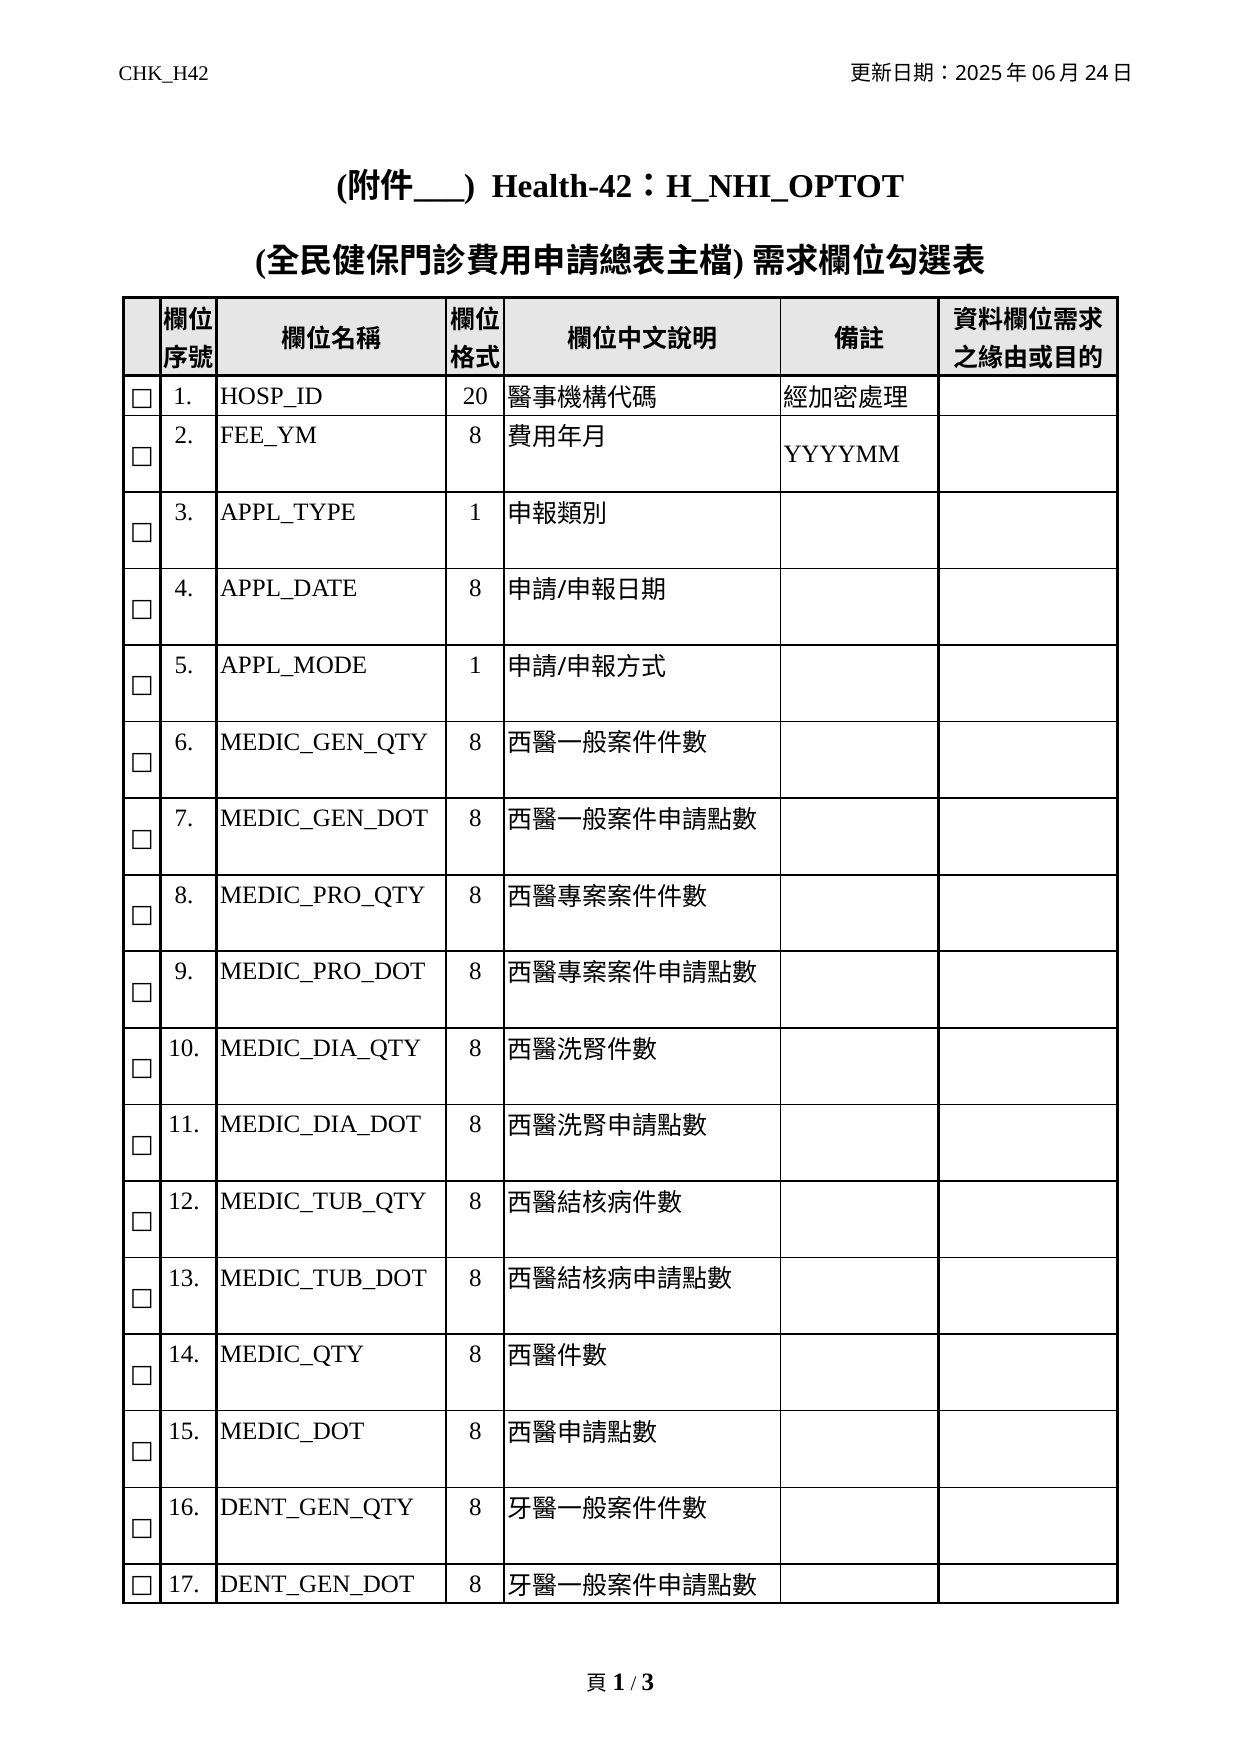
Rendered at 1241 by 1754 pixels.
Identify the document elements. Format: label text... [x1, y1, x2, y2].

table_cell [940, 569, 1116, 644]
table_cell □ [125, 493, 159, 568]
table_cell 西醫結核病件數 [505, 1182, 780, 1257]
table_cell 西醫洗腎件數 [505, 1029, 780, 1103]
table_cell 牙醫一般案件件數 [505, 1488, 780, 1563]
table_cell [781, 493, 937, 568]
table_header 欄位中文說明 [505, 299, 780, 374]
table_cell [162, 646, 215, 721]
table_cell 8 [447, 1335, 503, 1410]
table_cell [162, 722, 215, 797]
table_cell □ [125, 1105, 159, 1180]
table_cell 西醫結核病申請點數 [505, 1258, 780, 1333]
table_header 欄位名稱 [218, 299, 445, 374]
table_cell 8 [447, 799, 503, 874]
table_cell 8 [447, 876, 503, 950]
table_cell [940, 1182, 1116, 1257]
table_cell [781, 799, 937, 874]
table_cell [940, 952, 1116, 1027]
table_cell [940, 1565, 1116, 1602]
table_cell 8 [447, 722, 503, 797]
table_cell [940, 1029, 1116, 1103]
table_cell 西醫洗腎申請點數 [505, 1105, 780, 1180]
table_header 資料欄位需求之緣由或目的 [940, 299, 1116, 374]
table_cell □ [125, 1029, 159, 1103]
table_cell □ [125, 952, 159, 1027]
table_cell [940, 377, 1116, 414]
table_cell [940, 493, 1116, 568]
table_cell □ [125, 377, 159, 414]
table_header 欄位 序號 [162, 299, 215, 374]
table_cell [162, 493, 215, 568]
table_cell MEDIC_GEN_DOT [218, 799, 445, 874]
table_header [125, 299, 159, 374]
table_cell DENT_GEN_QTY [218, 1488, 445, 1563]
table_cell FEE_YM [218, 416, 445, 491]
table_cell APPL_DATE [218, 569, 445, 644]
table_cell □ [125, 1182, 159, 1257]
table_cell MEDIC_PRO_QTY [218, 876, 445, 950]
table_cell 8 [447, 1029, 503, 1103]
table_cell □ [125, 1335, 159, 1410]
table_cell [940, 722, 1116, 797]
table_cell [940, 1105, 1116, 1180]
table_cell [781, 876, 937, 950]
table_cell [162, 799, 215, 874]
table_cell 1 [447, 493, 503, 568]
table_cell [940, 416, 1116, 491]
table_cell [162, 416, 215, 491]
table_cell [940, 1411, 1116, 1486]
table_cell 8 [447, 952, 503, 1027]
table_cell [781, 569, 937, 644]
table_header 備註 [781, 299, 937, 374]
table_cell YYYYMM [781, 416, 937, 491]
table_cell 西醫申請點數 [505, 1411, 780, 1486]
table_cell □ [125, 799, 159, 874]
table_cell 8 [447, 1258, 503, 1333]
table_cell 申報類別 [505, 493, 780, 568]
table_cell [940, 646, 1116, 721]
table_cell [781, 1182, 937, 1257]
text (附件___) Health-42：H_NHI_OPTOT [118, 146, 1122, 221]
table_cell □ [125, 1565, 159, 1602]
table_cell MEDIC_TUB_DOT [218, 1258, 445, 1333]
table_cell MEDIC_DIA_QTY [218, 1029, 445, 1103]
table_cell □ [125, 416, 159, 491]
table_cell APPL_MODE [218, 646, 445, 721]
table_cell □ [125, 569, 159, 644]
table_cell 8 [447, 1182, 503, 1257]
table_cell [162, 377, 215, 414]
table_cell [940, 876, 1116, 950]
table_cell 8 [447, 569, 503, 644]
table_cell [781, 1411, 937, 1486]
table_cell □ [125, 876, 159, 950]
table_cell 20 [447, 377, 503, 414]
table_cell MEDIC_TUB_QTY [218, 1182, 445, 1257]
table_cell 費用年月 [505, 416, 780, 491]
table_cell 西醫件數 [505, 1335, 780, 1410]
table_cell [781, 1029, 937, 1103]
table_cell 8 [447, 1565, 503, 1602]
table_cell 經加密處理 [781, 377, 937, 414]
table_cell [781, 1105, 937, 1180]
table_header 欄位格式 [447, 299, 503, 374]
table_cell □ [125, 1411, 159, 1486]
table_cell 醫事機構代碼 [505, 377, 780, 414]
table_cell [940, 1335, 1116, 1410]
table_cell DENT_GEN_DOT [218, 1565, 445, 1602]
table_cell MEDIC_QTY [218, 1335, 445, 1410]
table_cell HOSP_ID [218, 377, 445, 414]
table_cell MEDIC_PRO_DOT [218, 952, 445, 1027]
table_cell [781, 646, 937, 721]
table_cell [940, 799, 1116, 874]
table_cell 牙醫一般案件申請點數 [505, 1565, 780, 1602]
table_cell □ [125, 1258, 159, 1333]
table_cell [781, 1565, 937, 1602]
table_cell [162, 1565, 215, 1602]
table_cell [162, 876, 215, 950]
table_cell APPL_TYPE [218, 493, 445, 568]
table_cell MEDIC_GEN_QTY [218, 722, 445, 797]
table_cell □ [125, 1488, 159, 1563]
table_cell [162, 1488, 215, 1563]
table_cell [162, 1029, 215, 1103]
table_cell 西醫一般案件件數 [505, 722, 780, 797]
table_cell [781, 722, 937, 797]
table_cell 西醫一般案件申請點數 [505, 799, 780, 874]
table_cell 西醫專案案件件數 [505, 876, 780, 950]
table_cell 8 [447, 416, 503, 491]
table_cell □ [125, 646, 159, 721]
table_cell [162, 1258, 215, 1333]
table_cell [162, 952, 215, 1027]
table_cell [162, 569, 215, 644]
table_cell 申請/申報日期 [505, 569, 780, 644]
text (全民健保門診費用申請總表主檔) 需求欄位勾選表 [118, 221, 1122, 296]
table_cell [940, 1488, 1116, 1563]
table_cell 8 [447, 1411, 503, 1486]
table_cell [781, 1488, 937, 1563]
table_cell 8 [447, 1488, 503, 1563]
table_cell 1 [447, 646, 503, 721]
table_cell [162, 1182, 215, 1257]
table_cell 申請/申報方式 [505, 646, 780, 721]
table_cell [162, 1105, 215, 1180]
table_cell [162, 1335, 215, 1410]
table_cell [162, 1411, 215, 1486]
table_cell MEDIC_DIA_DOT [218, 1105, 445, 1180]
table_cell [781, 952, 937, 1027]
table_cell [940, 1258, 1116, 1333]
table_cell 8 [447, 1105, 503, 1180]
table_cell 西醫專案案件申請點數 [505, 952, 780, 1027]
table_cell MEDIC_DOT [218, 1411, 445, 1486]
table_cell [781, 1335, 937, 1410]
table_cell □ [125, 722, 159, 797]
table_cell [781, 1258, 937, 1333]
